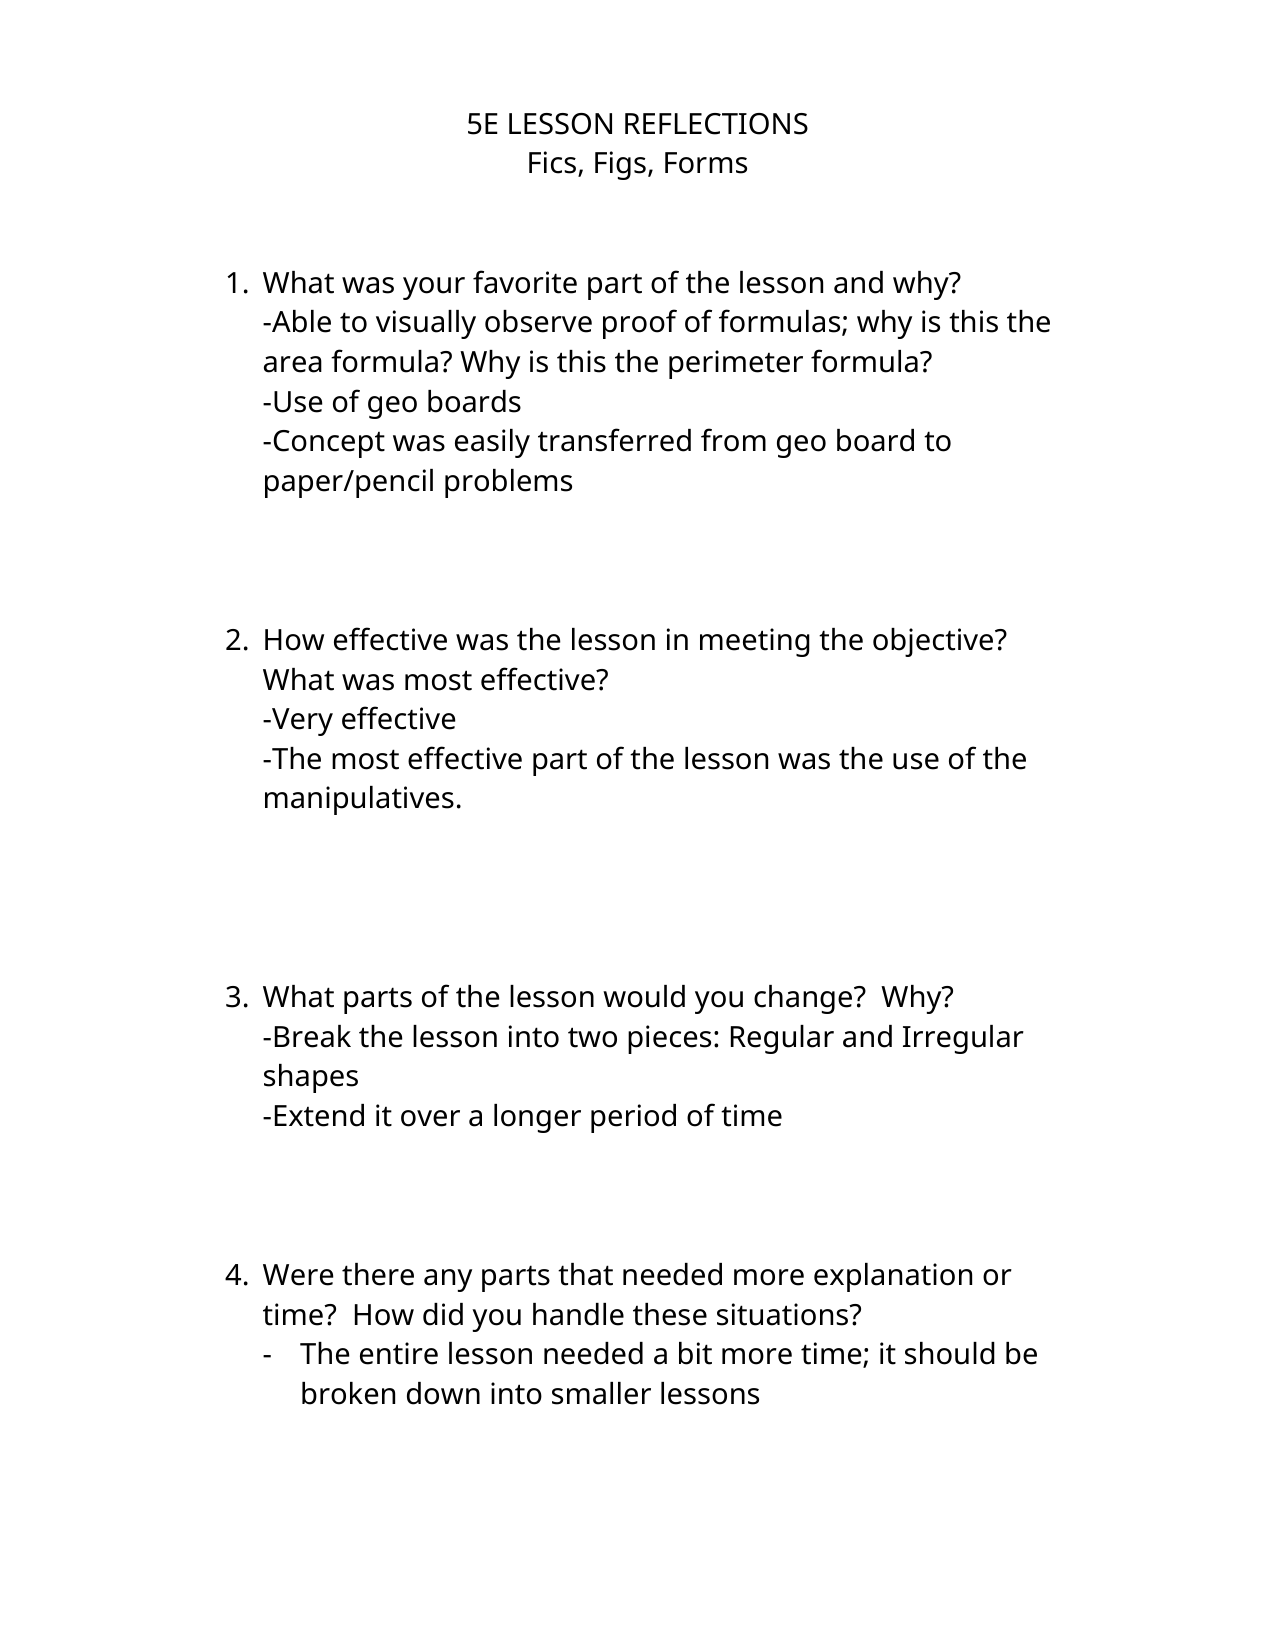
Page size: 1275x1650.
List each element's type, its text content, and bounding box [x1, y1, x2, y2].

text Fics, Figs, Forms [187, 143, 1087, 182]
text 5E LESSON REFLECTIONS [187, 103, 1087, 143]
text -Extend it over a longer period of time [187, 1095, 1087, 1135]
list -Use of geo boards [262, 381, 1087, 421]
list Were there any parts that needed more explanation or time? How did you handle these situations? [225, 1254, 1087, 1333]
list How effective was the lesson in meeting the objective? What was most effective? [225, 619, 1087, 698]
list -Very effective [262, 698, 1087, 738]
list -Concept was easily transferred from geo board to paper/pencil problems [262, 421, 1087, 500]
list What was your favorite part of the lesson and why? [225, 262, 1087, 302]
list What parts of the lesson would you change? Why? [225, 976, 1087, 1016]
list -The most effective part of the lesson was the use of the manipulatives. [262, 738, 1087, 817]
text -Break the lesson into two pieces: Regular and Irregular shapes [262, 1016, 1087, 1095]
list -Able to visually observe proof of formulas; why is this the area formula? Why is this the perimeter formula? [262, 302, 1087, 381]
list The entire lesson needed a bit more time; it should be broken down into smaller lessons [262, 1333, 1087, 1413]
